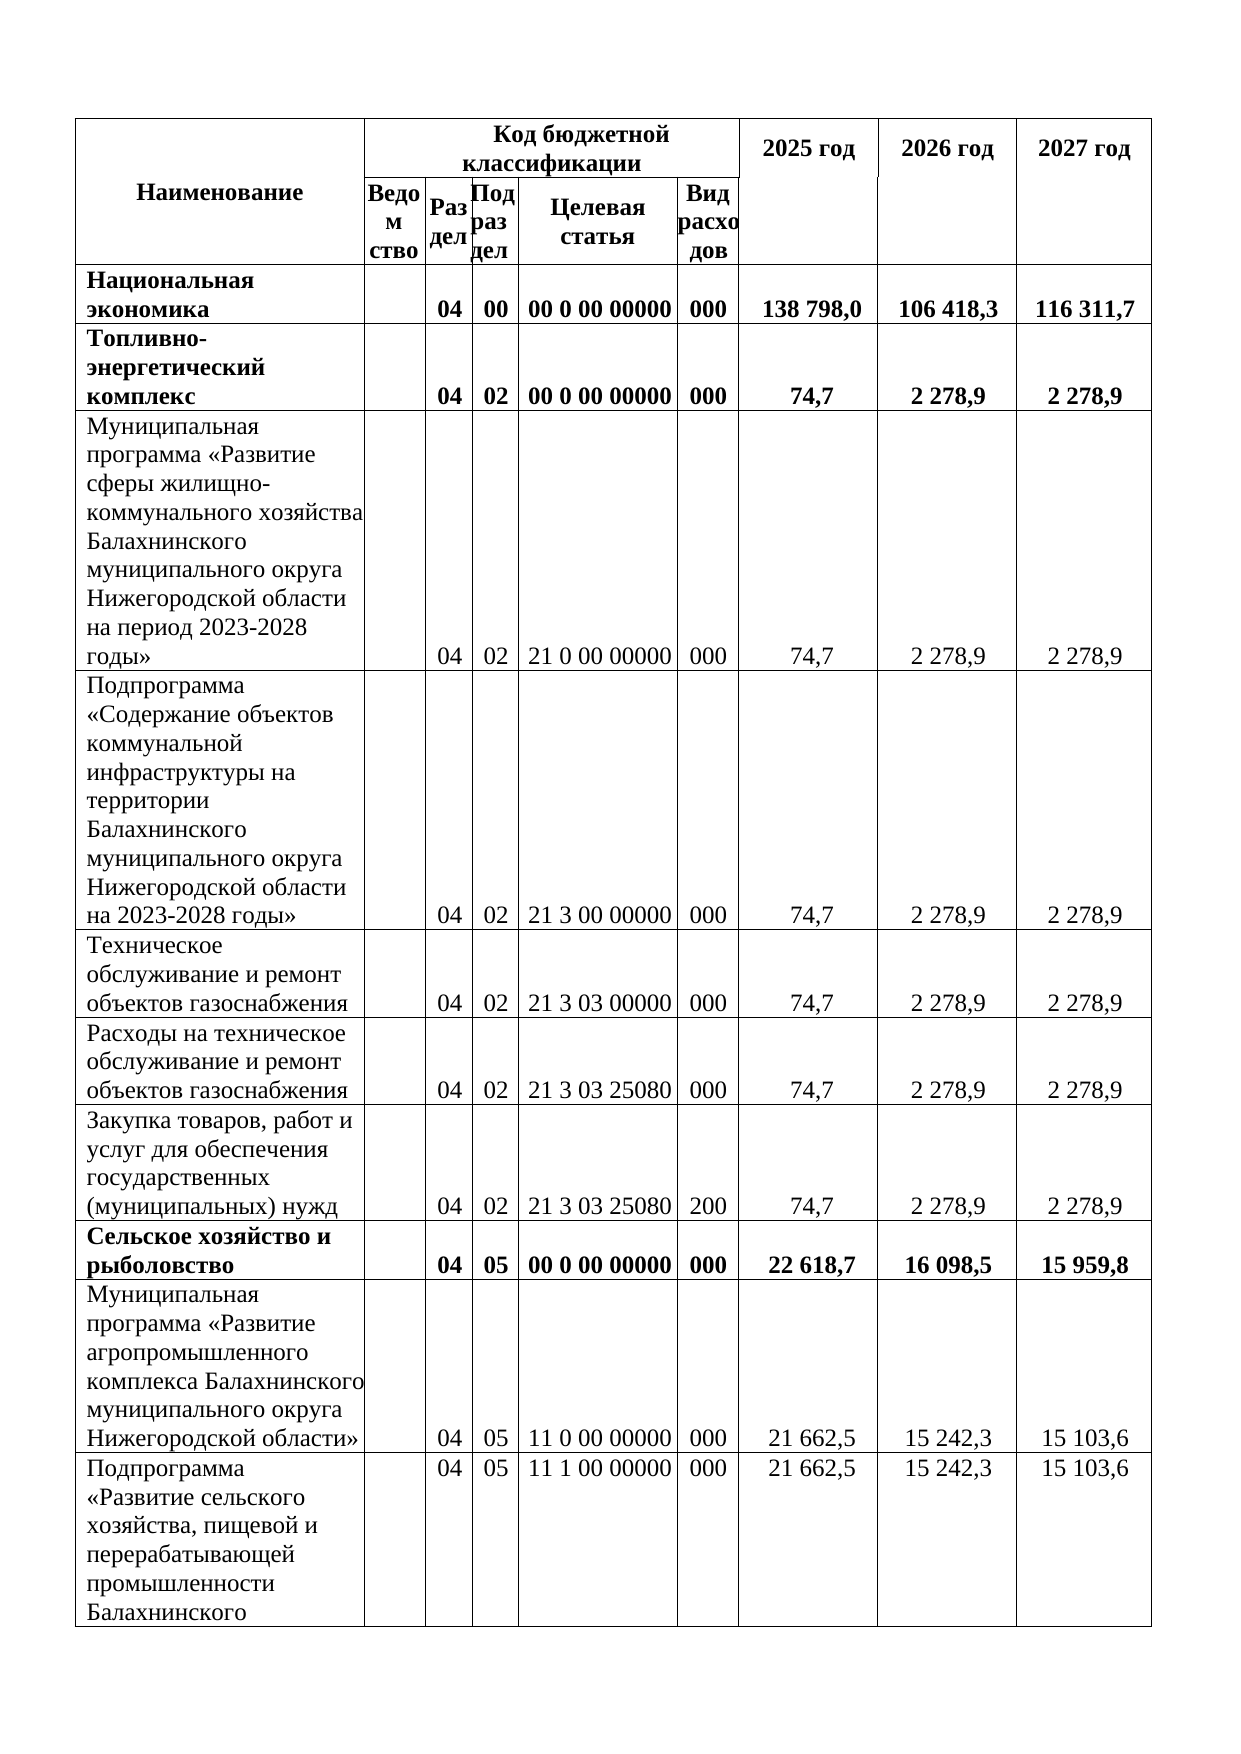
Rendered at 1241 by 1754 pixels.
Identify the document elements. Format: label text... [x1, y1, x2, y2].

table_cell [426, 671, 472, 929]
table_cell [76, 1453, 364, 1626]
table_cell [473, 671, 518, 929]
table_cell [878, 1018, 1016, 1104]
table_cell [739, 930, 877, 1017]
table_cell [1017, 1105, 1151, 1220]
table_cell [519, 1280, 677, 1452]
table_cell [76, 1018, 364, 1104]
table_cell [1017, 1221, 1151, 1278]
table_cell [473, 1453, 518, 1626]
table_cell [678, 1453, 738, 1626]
table_header Наименование [76, 119, 364, 264]
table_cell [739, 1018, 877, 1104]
table_cell Под раз дел [473, 178, 518, 264]
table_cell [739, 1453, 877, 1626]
table_cell Целевая статья [519, 178, 677, 264]
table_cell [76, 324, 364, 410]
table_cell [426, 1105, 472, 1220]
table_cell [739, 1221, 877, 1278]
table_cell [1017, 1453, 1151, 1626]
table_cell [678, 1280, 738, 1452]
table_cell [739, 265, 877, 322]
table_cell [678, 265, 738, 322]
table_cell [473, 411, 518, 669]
table_cell Раз дел [426, 178, 472, 264]
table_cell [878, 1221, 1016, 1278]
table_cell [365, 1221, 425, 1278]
table_cell [1017, 177, 1151, 264]
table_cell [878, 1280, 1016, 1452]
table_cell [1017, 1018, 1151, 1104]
table_cell [739, 177, 877, 264]
table_header 2025 год [740, 119, 878, 177]
table_header 2027 год [1017, 119, 1151, 177]
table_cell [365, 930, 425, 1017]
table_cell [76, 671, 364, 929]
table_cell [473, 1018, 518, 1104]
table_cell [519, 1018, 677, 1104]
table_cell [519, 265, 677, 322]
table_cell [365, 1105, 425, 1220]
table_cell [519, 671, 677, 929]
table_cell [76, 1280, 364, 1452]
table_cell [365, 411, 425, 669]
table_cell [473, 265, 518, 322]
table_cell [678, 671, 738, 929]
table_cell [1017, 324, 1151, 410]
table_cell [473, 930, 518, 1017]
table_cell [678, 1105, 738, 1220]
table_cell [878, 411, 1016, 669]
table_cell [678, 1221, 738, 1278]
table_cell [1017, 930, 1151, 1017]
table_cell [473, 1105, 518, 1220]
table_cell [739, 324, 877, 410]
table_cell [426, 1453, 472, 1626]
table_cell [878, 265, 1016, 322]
table_cell Вид расходов [678, 178, 738, 264]
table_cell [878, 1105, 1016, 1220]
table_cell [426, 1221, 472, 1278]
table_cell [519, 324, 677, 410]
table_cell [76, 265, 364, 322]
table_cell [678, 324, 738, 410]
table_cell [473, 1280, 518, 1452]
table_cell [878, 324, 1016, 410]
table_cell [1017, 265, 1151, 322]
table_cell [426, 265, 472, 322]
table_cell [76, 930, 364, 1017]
table_header 2026 год [879, 119, 1016, 177]
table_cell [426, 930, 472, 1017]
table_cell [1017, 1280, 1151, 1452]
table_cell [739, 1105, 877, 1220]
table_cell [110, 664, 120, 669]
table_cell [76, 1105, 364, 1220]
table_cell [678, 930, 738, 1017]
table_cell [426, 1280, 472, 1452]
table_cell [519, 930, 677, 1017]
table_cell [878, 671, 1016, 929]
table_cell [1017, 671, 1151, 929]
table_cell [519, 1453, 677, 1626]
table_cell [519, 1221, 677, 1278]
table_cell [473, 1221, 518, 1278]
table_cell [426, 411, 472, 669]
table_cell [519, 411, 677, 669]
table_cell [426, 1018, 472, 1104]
table_cell Ведом ство [365, 178, 425, 264]
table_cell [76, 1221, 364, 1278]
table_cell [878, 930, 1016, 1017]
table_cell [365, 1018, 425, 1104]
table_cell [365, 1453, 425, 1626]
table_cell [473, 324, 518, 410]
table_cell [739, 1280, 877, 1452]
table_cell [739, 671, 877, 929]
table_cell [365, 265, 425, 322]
table_header Код бюджетной классификации [365, 119, 739, 177]
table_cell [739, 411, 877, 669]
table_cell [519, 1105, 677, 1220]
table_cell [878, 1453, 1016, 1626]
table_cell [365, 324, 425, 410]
table_cell [878, 177, 1016, 264]
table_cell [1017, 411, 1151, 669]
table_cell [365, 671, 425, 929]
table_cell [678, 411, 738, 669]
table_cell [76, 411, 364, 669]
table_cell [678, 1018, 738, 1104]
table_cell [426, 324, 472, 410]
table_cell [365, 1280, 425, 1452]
